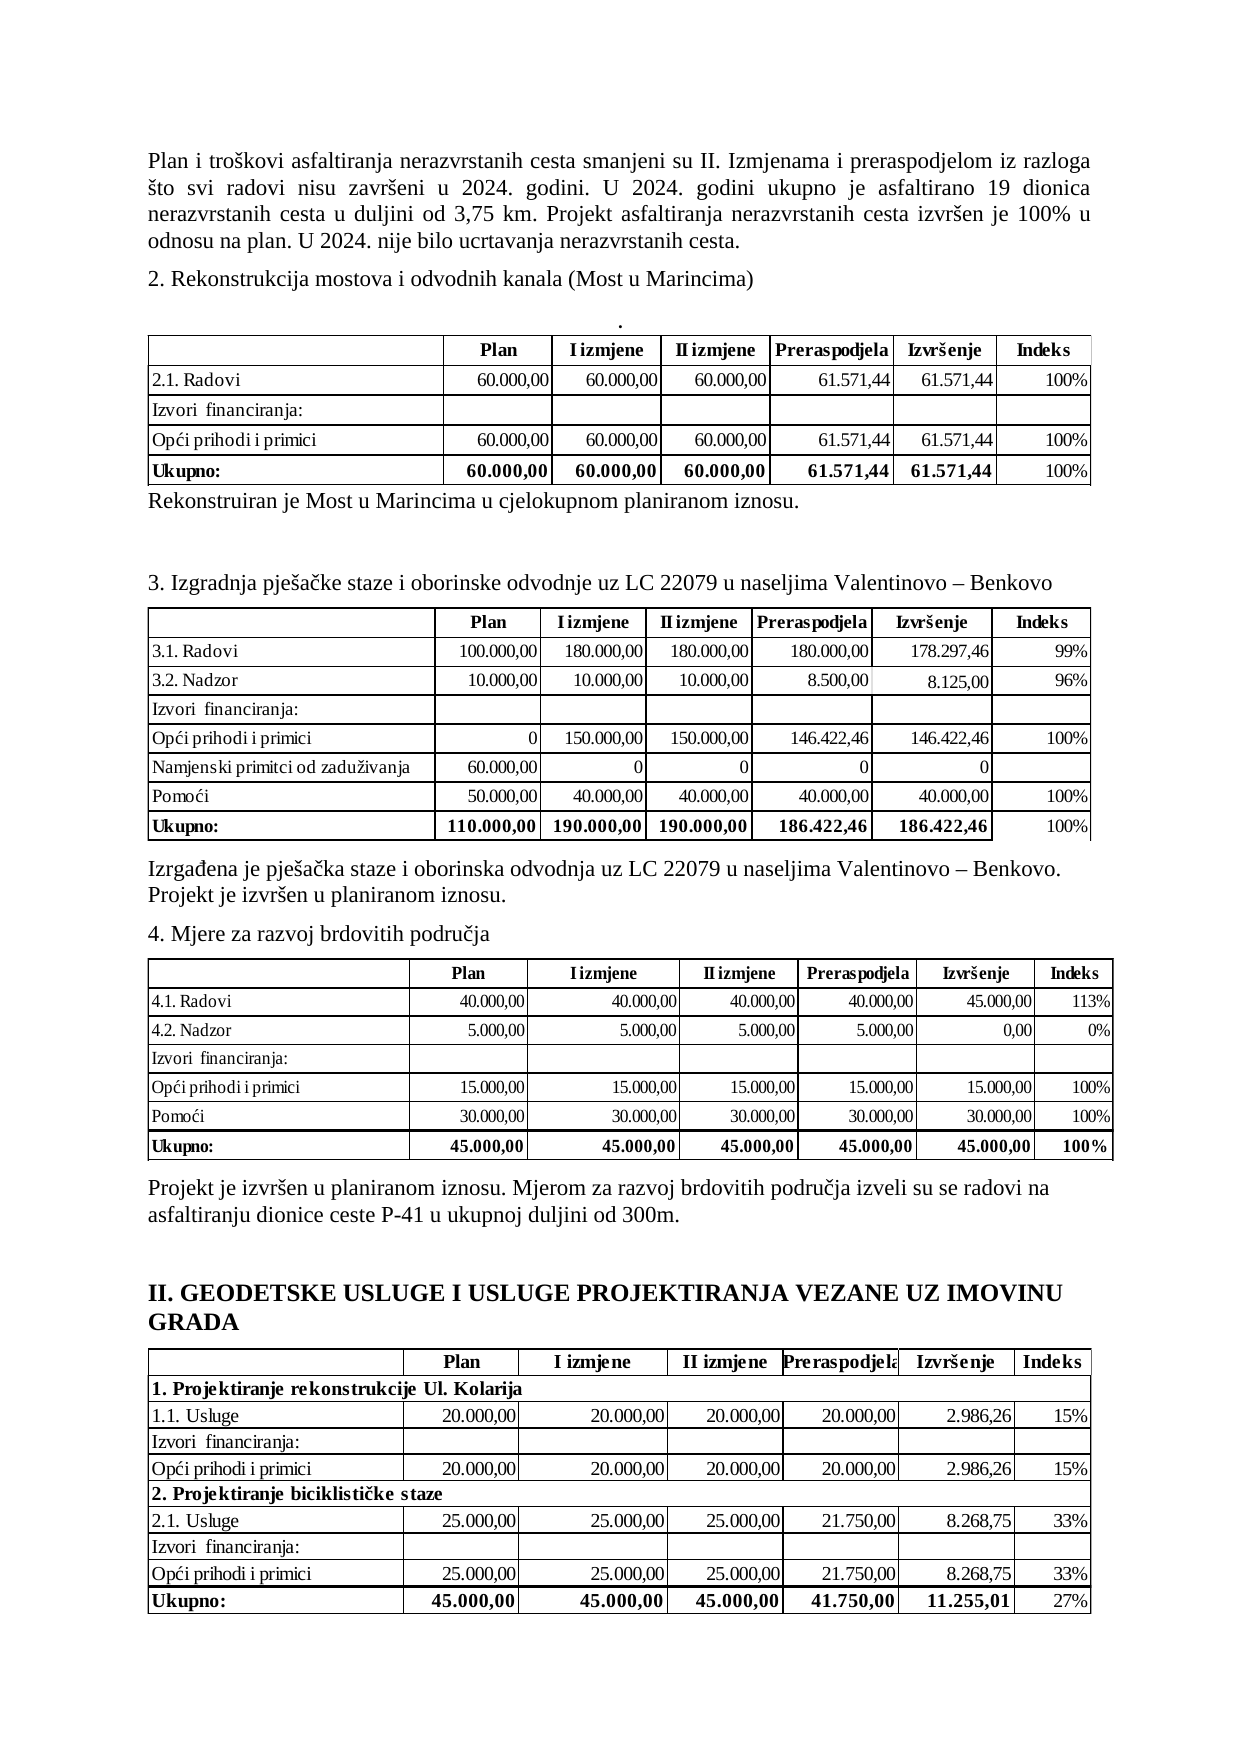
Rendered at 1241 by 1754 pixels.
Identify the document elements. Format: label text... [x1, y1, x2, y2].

text Projekt je izvršen u planiranom iznosu. Mjerom za razvoj brdovitih područja izveli su se radovi na asfaltiranju dionice ceste P-41 u ukupnoj duljini od 300m. [148, 1174, 1093, 1227]
text II. GEODETSKE USLUGE I USLUGE PROJEKTIRANJA VEZANE UZ IMOVINU GRADA [148, 1278, 1093, 1336]
text Izrgađena je pješačka staze i oborinska odvodnja uz LC 22079 u naseljima Valentinovo – Benkovo. Projekt je izvršen u planiranom iznosu. [148, 855, 1093, 907]
text 2. Rekonstrukcija mostova i odvodnih kanala (Most u Marincima) [148, 266, 1093, 292]
text 4. Mjere za razvoj brdovitih područja [148, 920, 1093, 946]
text . [148, 304, 1093, 487]
text 3. Izgradnja pješačke staze i oborinske odvodnje uz LC 22079 u naseljima Valentinovo – Benkovo [148, 569, 1093, 595]
text Rekonstruiran je Most u Marincima u cjelokupnom planiranom iznosu. [148, 487, 1093, 513]
text Plan i troškovi asfaltiranja nerazvrstanih cesta smanjeni su II. Izmjenama i preraspodjelom iz razloga što svi radovi nisu završeni u 2024. godini. U 2024. godini ukupno je asfaltirano 19 dionica nerazvrstanih cesta u duljini od 3,75 km. Projekt asfaltiranja nerazvrstanih cesta izvršen je 100% u odnosu na plan. U 2024. nije bilo ucrtavanja nerazvrstanih cesta. [148, 148, 1093, 253]
